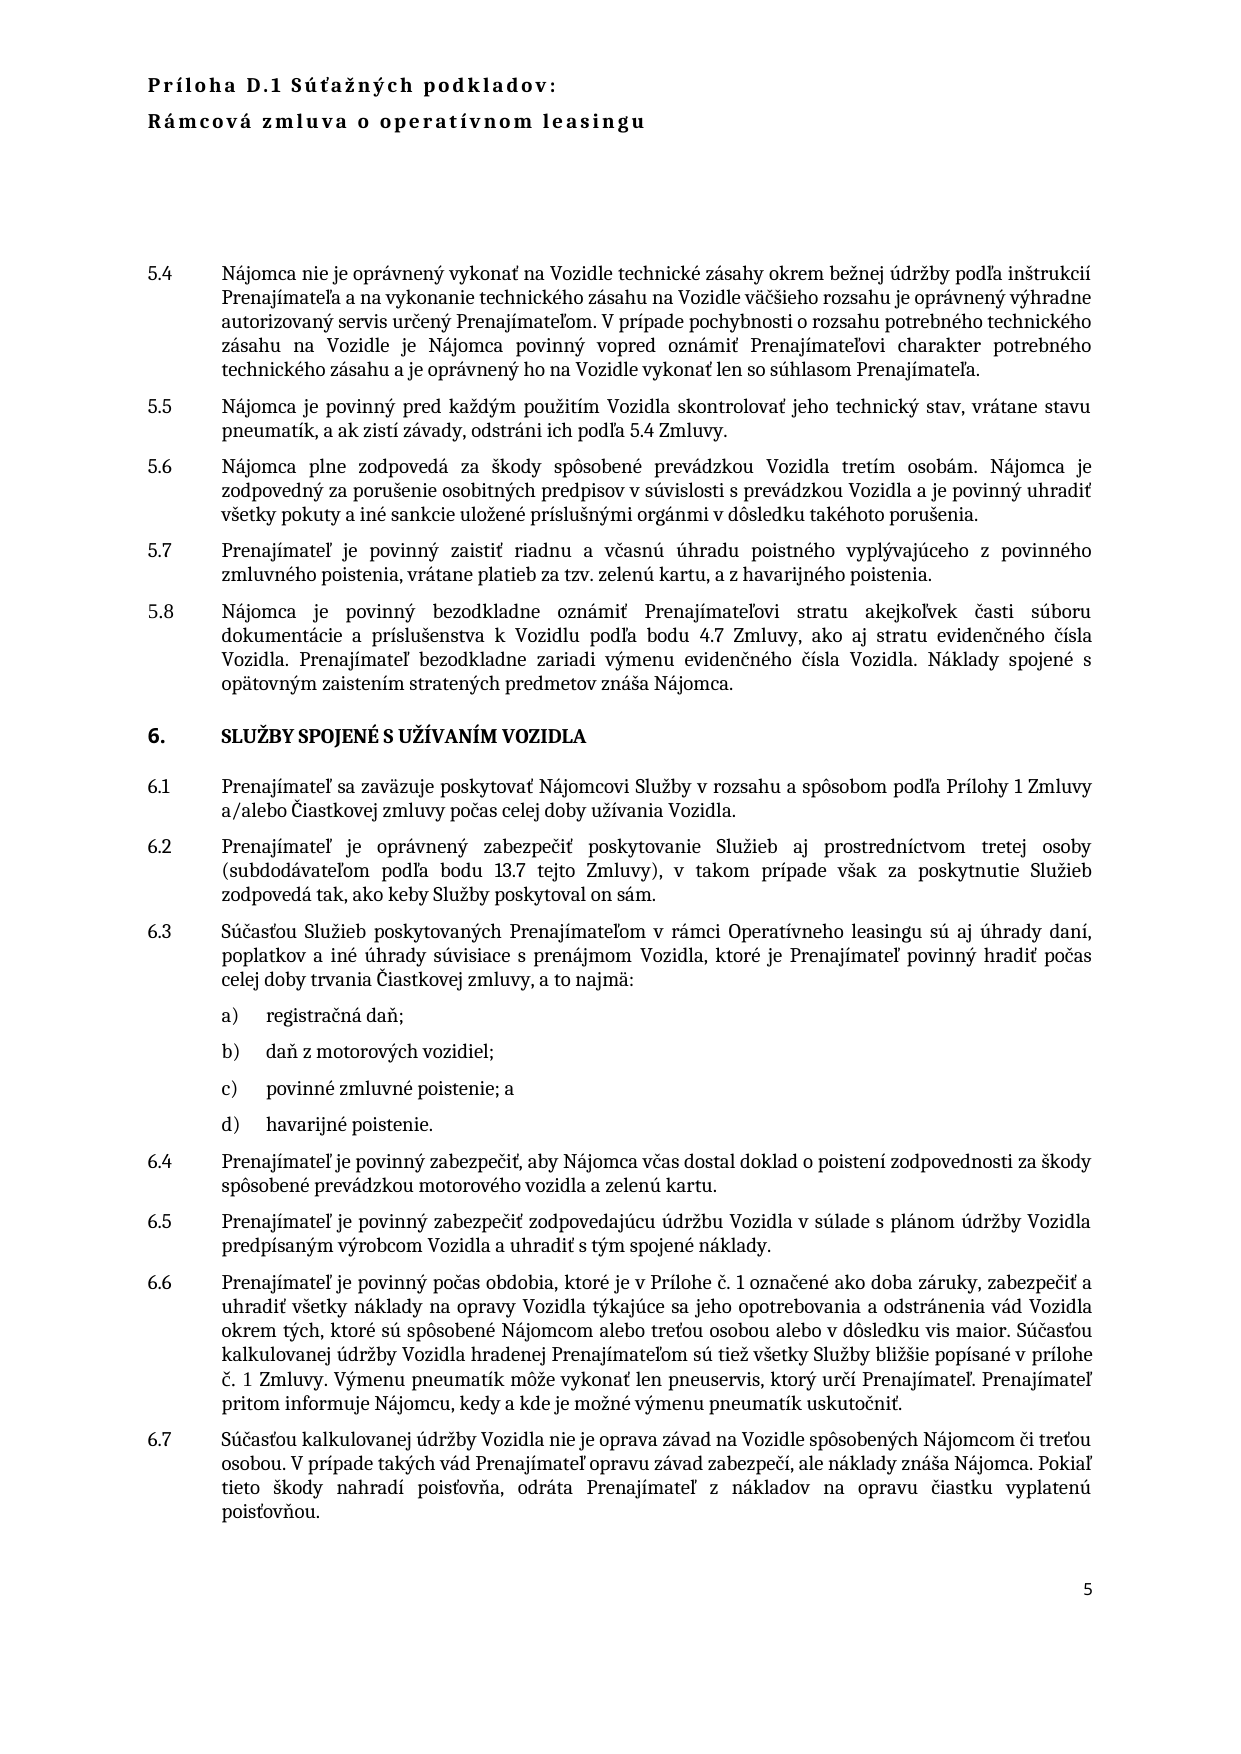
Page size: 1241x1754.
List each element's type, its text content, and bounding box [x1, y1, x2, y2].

list Prenajímateľ je oprávnený zabezpečiť poskytovanie Služieb aj prostredníctvom tretej osoby (subdodávateľom podľa bodu 13.7 tejto Zmluvy), v takom prípade však za poskytnutie Služieb zodpovedá tak, ako keby Služby poskytoval on sám. [148, 835, 1093, 907]
list Nájomca plne zodpovedá za škody spôsobené prevádzkou Vozidla tretím osobám. Nájomca je zodpovedný za porušenie osobitných predpisov v súvislosti s prevádzkou Vozidla a je povinný uhradiť všetky pokuty a iné sankcie uložené príslušnými orgánmi v dôsledku takéhoto porušenia. [148, 455, 1093, 527]
list Prenajímateľ je povinný zabezpečiť zodpovedajúcu údržbu Vozidla v súlade s plánom údržby Vozidla predpísaným výrobcom Vozidla a uhradiť s tým spojené náklady. [148, 1210, 1093, 1258]
list havarijné poistenie. [221, 1113, 1093, 1137]
list Súčasťou kalkulovanej údržby Vozidla nie je oprava závad na Vozidle spôsobených Nájomcom či treťou osobou. V prípade takých vád Prenajímateľ opravu závad zabezpečí, ale náklady znáša Nájomca. Pokiaľ tieto škody nahradí poisťovňa, odráta Prenajímateľ z nákladov na opravu čiastku vyplatenú poisťovňou. [148, 1428, 1093, 1524]
list Súčasťou Služieb poskytovaných Prenajímateľom v rámci Operatívneho leasingu sú aj úhrady daní, poplatkov a iné úhrady súvisiace s prenájmom Vozidla, ktoré je Prenajímateľ povinný hradiť počas celej doby trvania Čiastkovej zmluvy, a to najmä: [148, 919, 1093, 991]
list Nájomca je povinný bezodkladne oznámiť Prenajímateľovi stratu akejkoľvek časti súboru dokumentácie a príslušenstva k Vozidlu podľa bodu 4.7 Zmluvy, ako aj stratu evidenčného čísla Vozidla. Prenajímateľ bezodkladne zariadi výmenu evidenčného čísla Vozidla. Náklady spojené s opätovným zaistením stratených predmetov znáša Nájomca. [148, 599, 1093, 696]
list registračná daň; [221, 1004, 1093, 1028]
list SLUŽBY SPOJENÉ S UŽÍVANÍM VOZIDLA [148, 721, 1093, 749]
list Prenajímateľ je povinný zaistiť riadnu a včasnú úhradu poistného vyplývajúceho z povinného zmluvného poistenia, vrátane platieb za tzv. zelenú kartu, a z havarijného poistenia. [148, 539, 1093, 587]
list Prenajímateľ je povinný zabezpečiť, aby Nájomca včas dostal doklad o poistení zodpovednosti za škody spôsobené prevádzkou motorového vozidla a zelenú kartu. [148, 1149, 1093, 1197]
list Prenajímateľ je povinný počas obdobia, ktoré je v Prílohe č. 1 označené ako doba záruky, zabezpečiť a uhradiť všetky náklady na opravy Vozidla týkajúce sa jeho opotrebovania a odstránenia vád Vozidla okrem tých, ktoré sú spôsobené Nájomcom alebo treťou osobou alebo v dôsledku vis maior. Súčasťou kalkulovanej údržby Vozidla hradenej Prenajímateľom sú tiež všetky Služby bližšie popísané v prílohe č. 1 Zmluvy. Výmenu pneumatík môže vykonať len pneuservis, ktorý určí Prenajímateľ. Prenajímateľ pritom informuje Nájomcu, kedy a kde je možné výmenu pneumatík uskutočniť. [148, 1270, 1093, 1416]
list daň z motorových vozidiel; [221, 1040, 1093, 1064]
list povinné zmluvné poistenie; a [221, 1077, 1093, 1101]
list Prenajímateľ sa zaväzuje poskytovať Nájomcovi Služby v rozsahu a spôsobom podľa Prílohy 1 Zmluvy a/alebo Čiastkovej zmluvy počas celej doby užívania Vozidla. [148, 774, 1093, 822]
list Nájomca je povinný pred každým použitím Vozidla skontrolovať jeho technický stav, vrátane stavu pneumatík, a ak zistí závady, odstráni ich podľa 5.4 Zmluvy. [148, 394, 1093, 442]
list Nájomca nie je oprávnený vykonať na Vozidle technické zásahy okrem bežnej údržby podľa inštrukcií Prenajímateľa a na vykonanie technického zásahu na Vozidle väčšieho rozsahu je oprávnený výhradne autorizovaný servis určený Prenajímateľom. V prípade pochybnosti o rozsahu potrebného technického zásahu na Vozidle je Nájomca povinný vopred oznámiť Prenajímateľovi charakter potrebného technického zásahu a je oprávnený ho na Vozidle vykonať len so súhlasom Prenajímateľa. [148, 262, 1093, 382]
